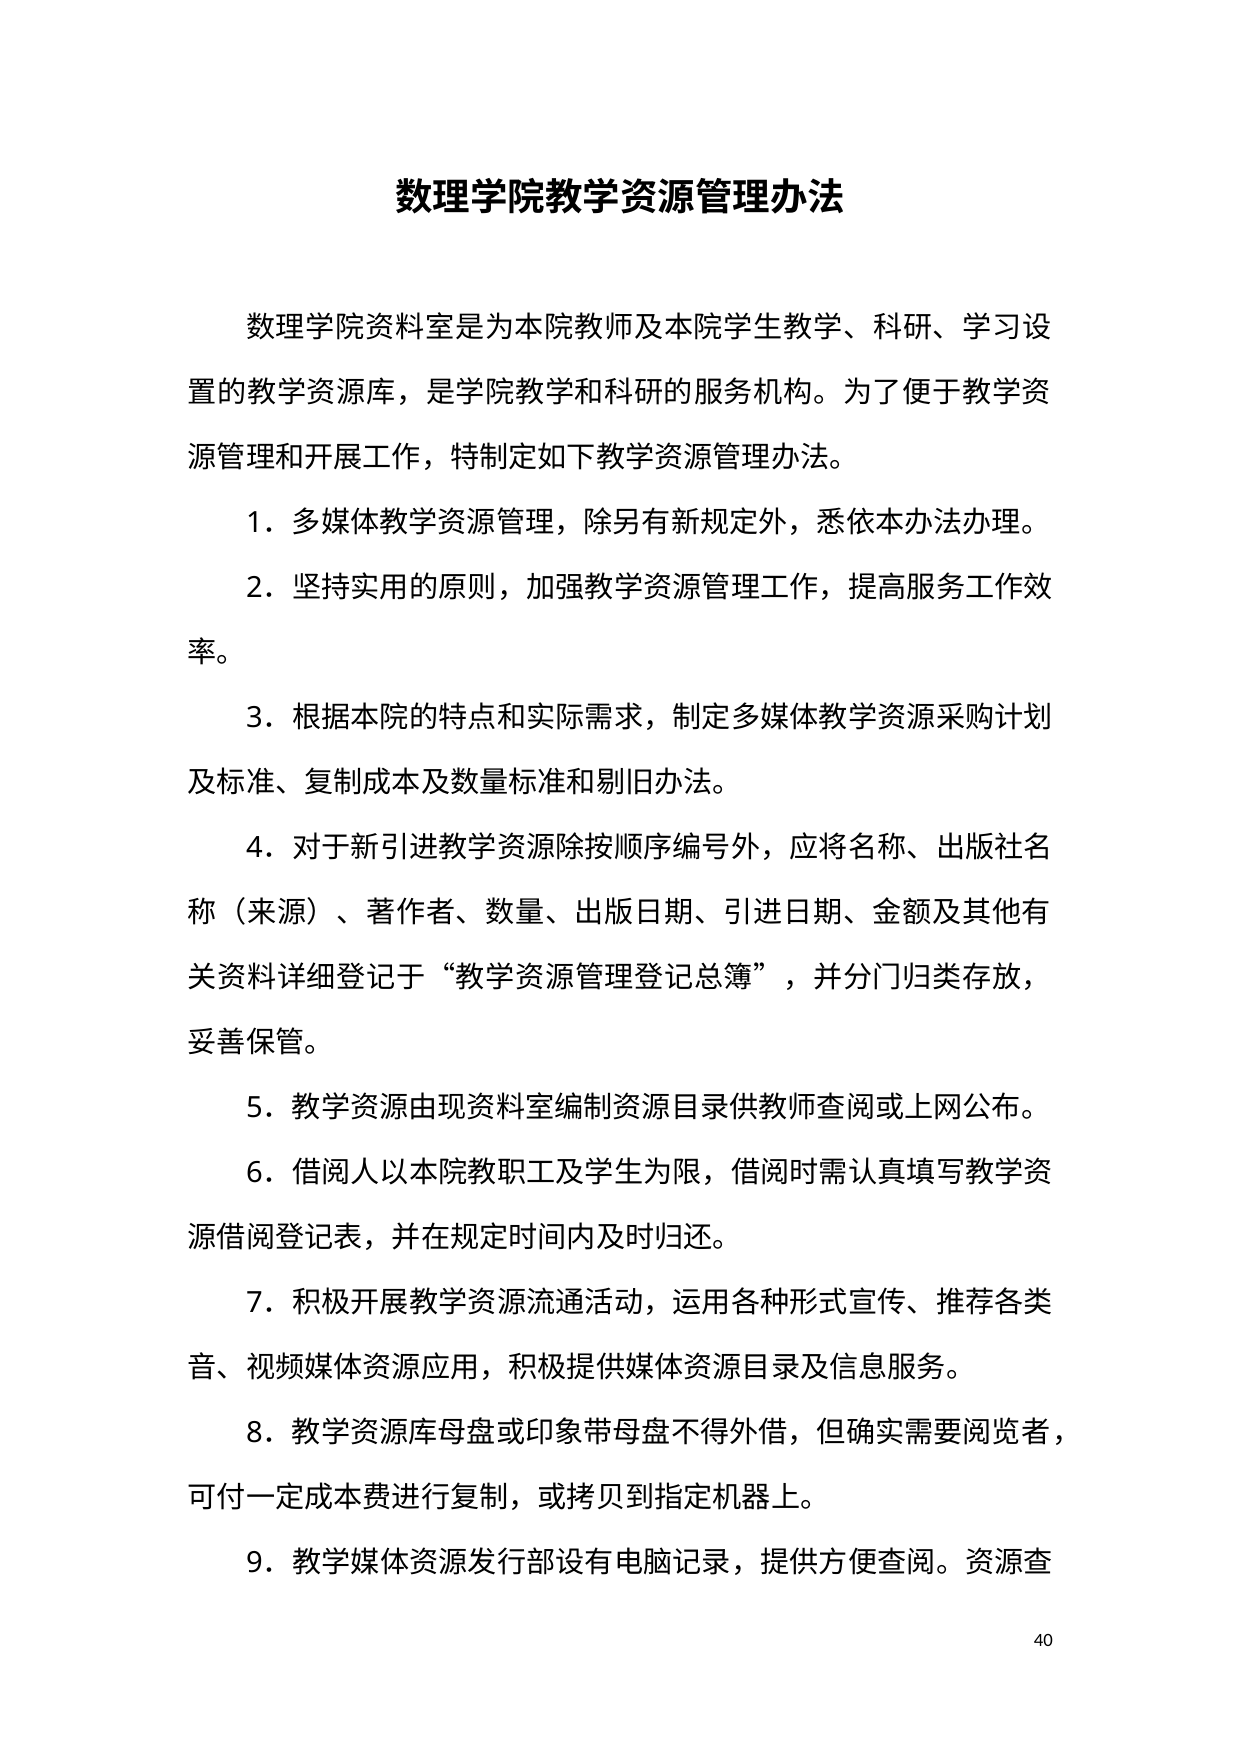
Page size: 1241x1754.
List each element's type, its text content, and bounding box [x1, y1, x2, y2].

text 数理学院资料室是为本院教师及本院学生教学、科研、学习设置的教学资源库，是学院教学和科研的服务机构。为了便于教学资源管理和开展工作，特制定如下教学资源管理办法。 [187, 292, 1053, 487]
text 2．坚持实用的原则，加强教学资源管理工作，提高服务工作效率。 [187, 552, 1053, 682]
text 1．多媒体教学资源管理，除另有新规定外，悉依本办法办理。 [187, 487, 1053, 552]
text 6．借阅人以本院教职工及学生为限，借阅时需认真填写教学资源借阅登记表，并在规定时间内及时归还。 [187, 1137, 1053, 1267]
text 8．教学资源库母盘或印象带母盘不得外借，但确实需要阅览者，可付一定成本费进行复制，或拷贝到指定机器上。 [187, 1397, 1053, 1527]
text 5．教学资源由现资料室编制资源目录供教师查阅或上网公布。 [187, 1072, 1053, 1137]
text 数理学院教学资源管理办法 [187, 162, 1053, 227]
text 4．对于新引进教学资源除按顺序编号外，应将名称、出版社名称（来源）、著作者、数量、出版日期、引进日期、金额及其他有关资料详细登记于“教学资源管理登记总簿”，并分门归类存放，妥善保管。 [187, 812, 1053, 1072]
text 3．根据本院的特点和实际需求，制定多媒体教学资源采购计划及标准、复制成本及数量标准和剔旧办法。 [187, 682, 1053, 812]
text 7．积极开展教学资源流通活动，运用各种形式宣传、推荐各类音、视频媒体资源应用，积极提供媒体资源目录及信息服务。 [187, 1267, 1053, 1397]
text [187, 1527, 1053, 1592]
